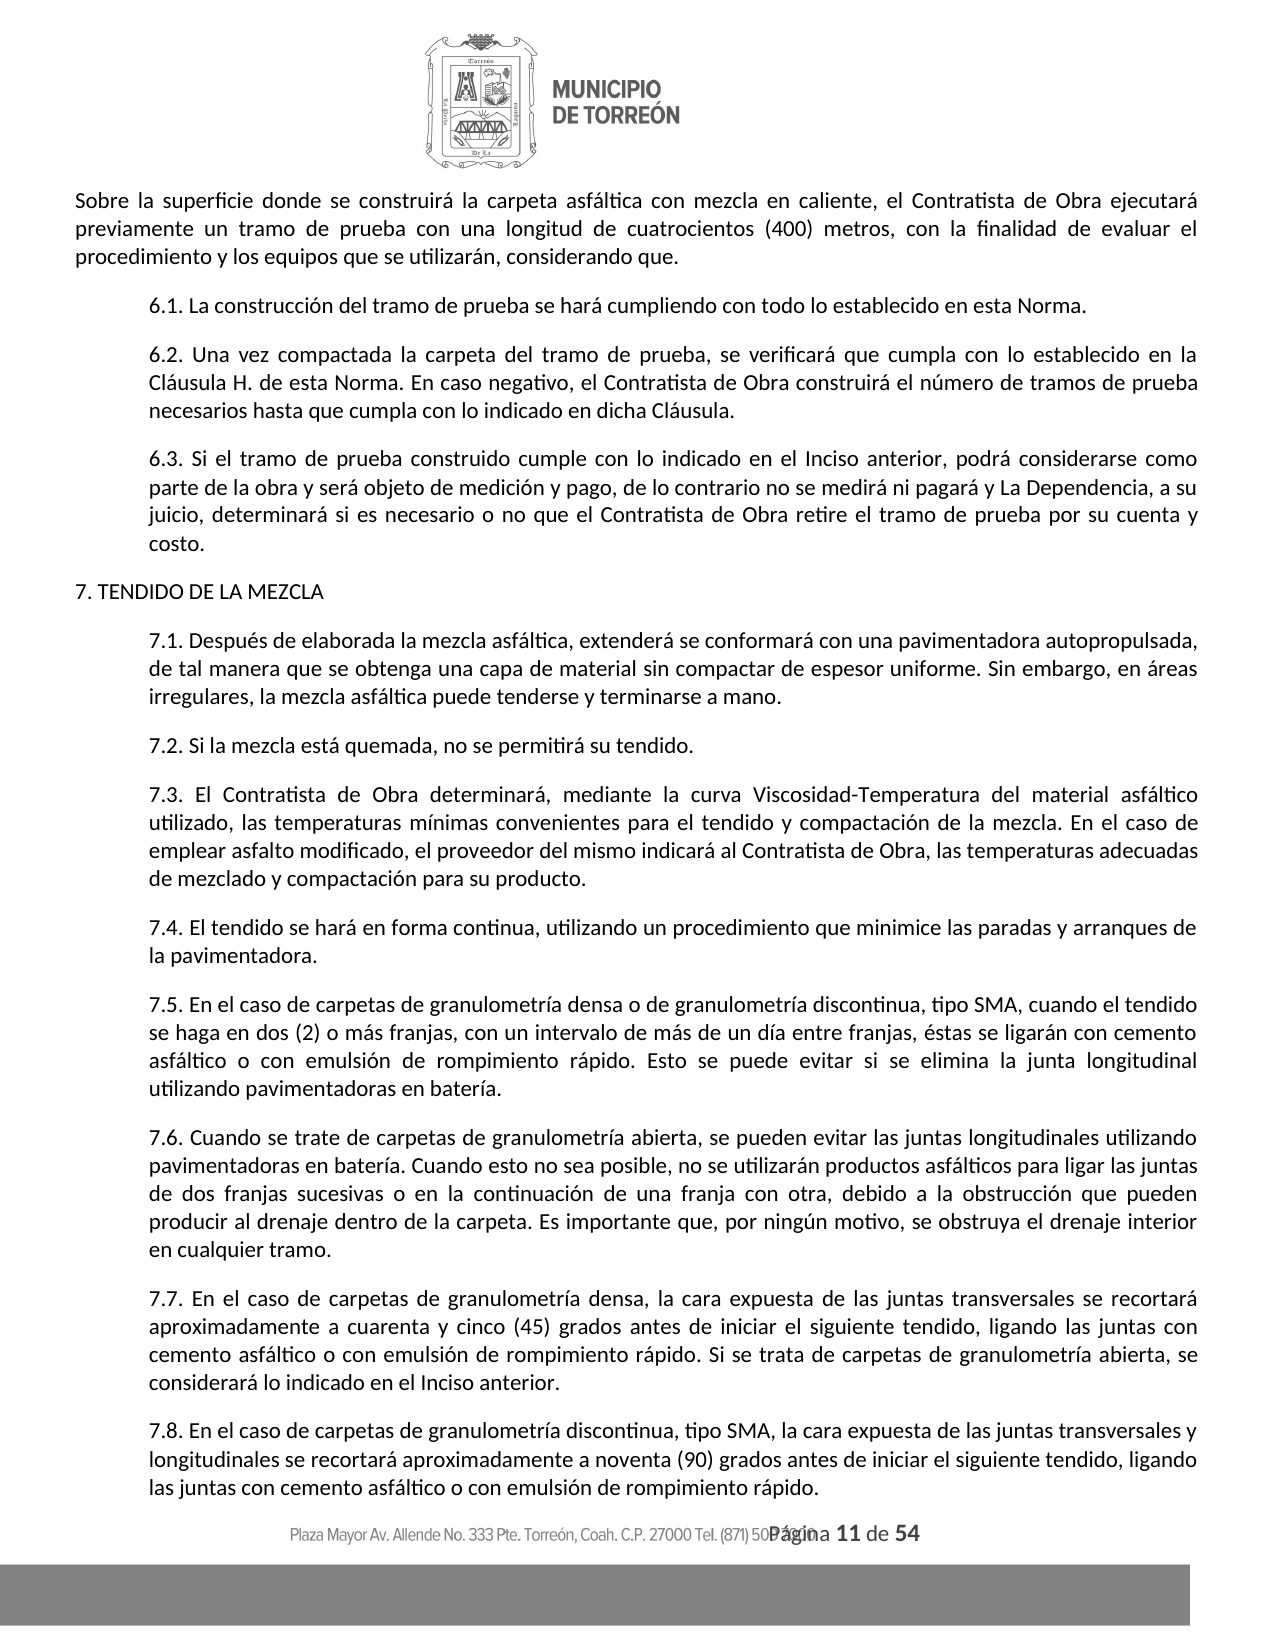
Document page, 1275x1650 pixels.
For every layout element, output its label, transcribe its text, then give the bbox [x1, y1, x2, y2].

text 7.5. En el caso de carpetas de granulometría densa o de granulometría discontinua, tipo SMA, cuando el tendido se haga en dos (2) o más franjas, con un intervalo de más de un día entre franjas, éstas se ligarán con cemento asfáltico o con emulsión de rompimiento rápido. Esto se puede evitar si se elimina la junta longitudinal utilizando pavimentadoras en batería. [149, 990, 1200, 1102]
text 7.2. Si la mezcla está quemada, no se permitirá su tendido. [149, 731, 1200, 759]
text 6.1. La construcción del tramo de prueba se hará cumpliendo con todo lo establecido en esta Norma. [149, 291, 1200, 319]
text 7.4. El tendido se hará en forma continua, utilizando un procedimiento que minimice las paradas y arranques de la pavimentadora. [149, 913, 1200, 969]
text 6.2. Una vez compactada la carpeta del tramo de prueba, se verificará que cumpla con lo establecido en la Cláusula H. de esta Norma. En caso negativo, el Contratista de Obra construirá el número de tramos de prueba necesarios hasta que cumpla con lo indicado en dicha Cláusula. [149, 340, 1200, 424]
text 7. TENDIDO DE LA MEZCLA [75, 577, 1200, 606]
text 6.3. Si el tramo de prueba construido cumple con lo indicado en el Inciso anterior, podrá considerarse como parte de la obra y será objeto de medición y pago, de lo contrario no se medirá ni pagará y La Dependencia, a su juicio, determinará si es necesario o no que el Contratista de Obra retire el tramo de prueba por su cuenta y costo. [149, 444, 1200, 557]
text 7.8. En el caso de carpetas de granulometría discontinua, tipo SMA, la cara expuesta de las juntas transversales y longitudinales se recortará aproximadamente a noventa (90) grados antes de iniciar el siguiente tendido, ligando las juntas con cemento asfáltico o con emulsión de rompimiento rápido. [149, 1417, 1200, 1501]
picture [0, 0, 1190, 1650]
text Sobre la superficie donde se construirá la carpeta asfáltica con mezcla en caliente, el Contratista de Obra ejecutará previamente un tramo de prueba con una longitud de cuatrocientos (400) metros, con la finalidad de evaluar el procedimiento y los equipos que se utilizarán, considerando que. [75, 186, 1200, 270]
text 7.6. Cuando se trate de carpetas de granulometría abierta, se pueden evitar las juntas longitudinales utilizando pavimentadoras en batería. Cuando esto no sea posible, no se utilizarán productos asfálticos para ligar las juntas de dos franjas sucesivas o en la continuación de una franja con otra, debido a la obstrucción que pueden producir al drenaje dentro de la carpeta. Es importante que, por ningún motivo, se obstruya el drenaje interior en cualquier tramo. [149, 1123, 1200, 1263]
text 7.1. Después de elaborada la mezcla asfáltica, extenderá se conformará con una pavimentadora autopropulsada, de tal manera que se obtenga una capa de material sin compactar de espesor uniforme. Sin embargo, en áreas irregulares, la mezcla asfáltica puede tenderse y terminarse a mano. [149, 626, 1200, 710]
text 7.7. En el caso de carpetas de granulometría densa, la cara expuesta de las juntas transversales se recortará aproximadamente a cuarenta y cinco (45) grados antes de iniciar el siguiente tendido, ligando las juntas con cemento asfáltico o con emulsión de rompimiento rápido. Si se trata de carpetas de granulometría abierta, se considerará lo indicado en el Inciso anterior. [149, 1284, 1200, 1396]
text 7.3. El Contratista de Obra determinará, mediante la curva Viscosidad-Temperatura del material asfáltico utilizado, las temperaturas mínimas convenientes para el tendido y compactación de la mezcla. En el caso de emplear asfalto modificado, el proveedor del mismo indicará al Contratista de Obra, las temperaturas adecuadas de mezclado y compactación para su producto. [149, 780, 1200, 892]
